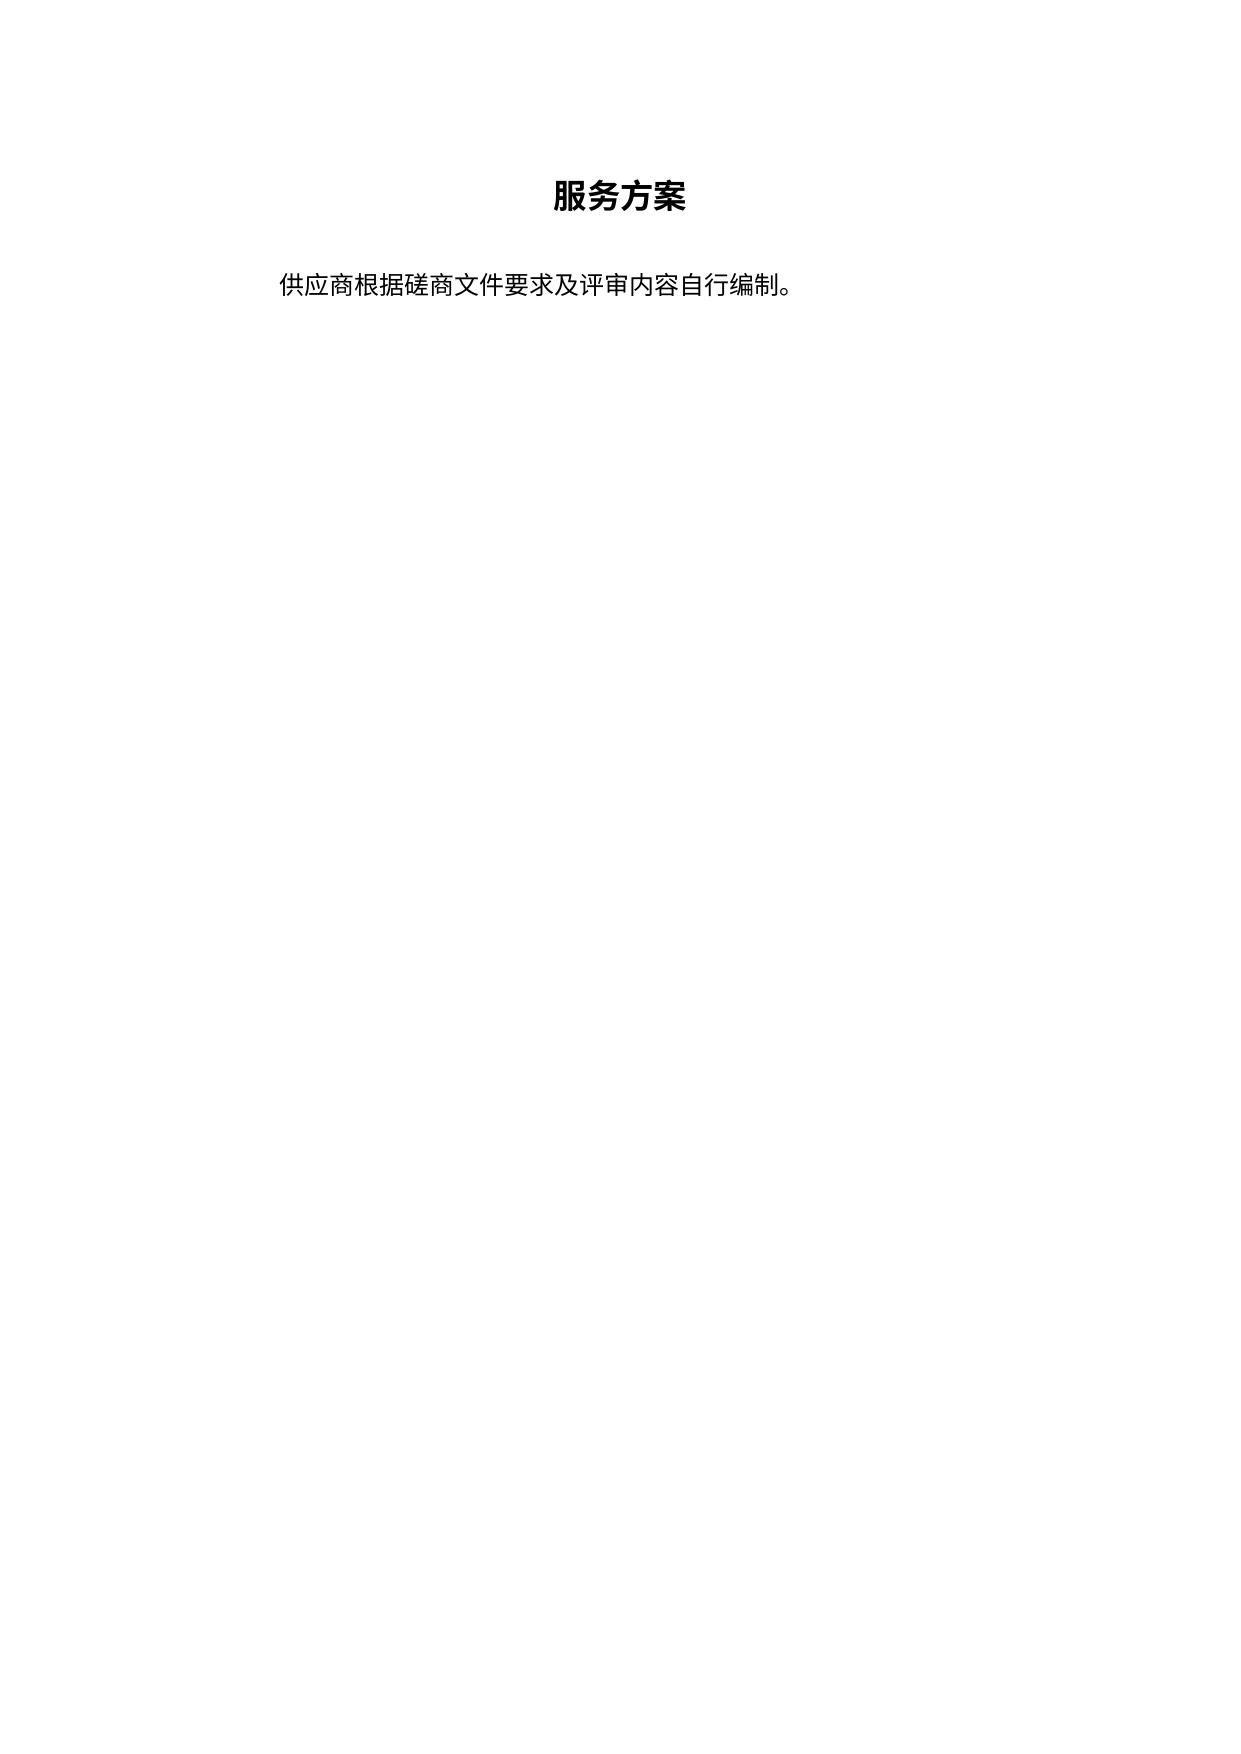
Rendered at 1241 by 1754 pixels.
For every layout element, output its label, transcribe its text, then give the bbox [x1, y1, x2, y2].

text 服务方案 [187, 162, 1053, 227]
text 供应商根据磋商文件要求及评审内容自行编制。 [187, 251, 1053, 316]
